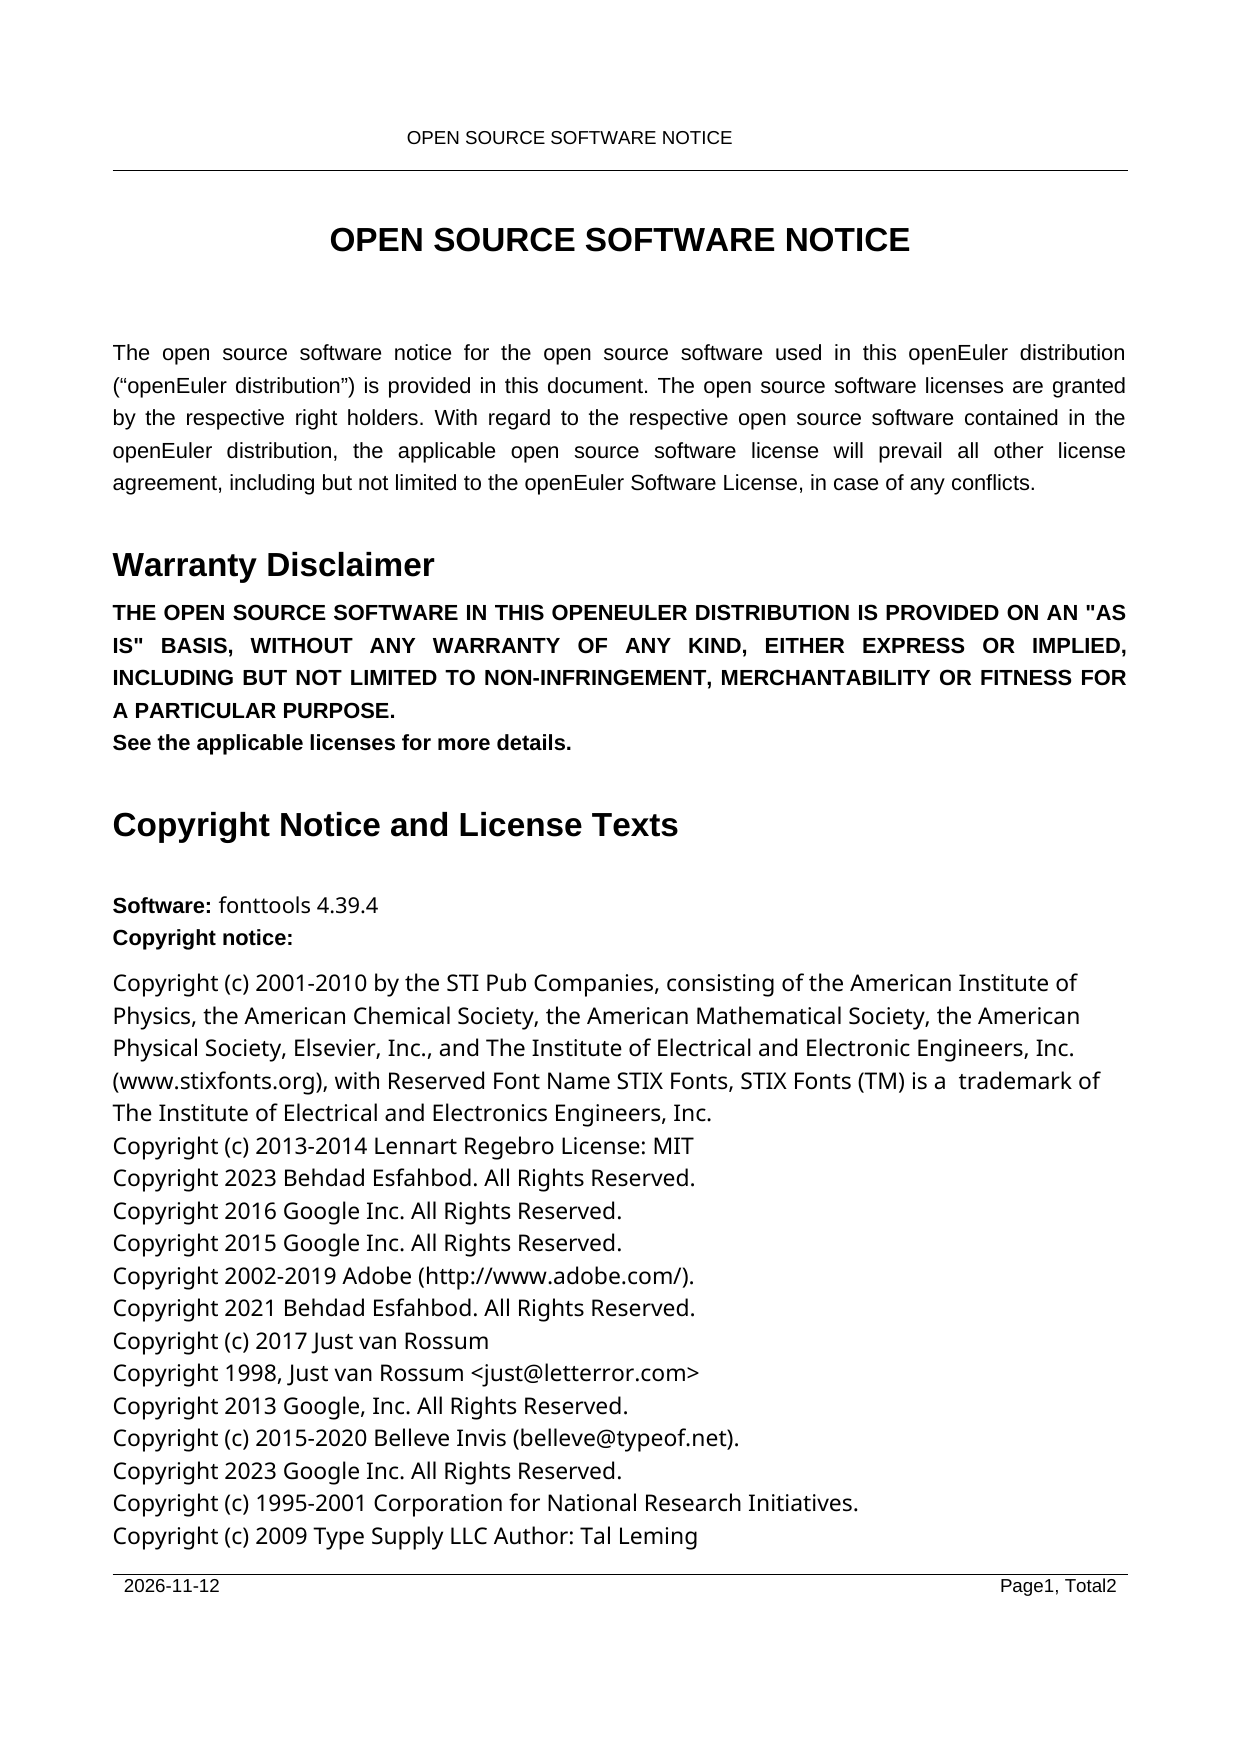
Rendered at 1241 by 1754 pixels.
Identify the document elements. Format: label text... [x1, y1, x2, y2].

text Warranty Disclaimer [112, 531, 1128, 596]
text THE OPEN SOURCE SOFTWARE IN THIS OPENEULER DISTRIBUTION IS PROVIDED ON AN "AS IS" BASIS, WITHOUT ANY WARRANTY OF ANY KIND, EITHER EXPRESS OR IMPLIED, INCLUDING BUT NOT LIMITED TO NON-INFRINGEMENT, MERCHANTABILITY OR FITNESS FOR A PARTICULAR PURPOSE. See the applicable licenses for more details. [112, 596, 1128, 759]
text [112, 966, 1128, 1551]
text The open source software notice for the open source software used in this openEuler distribution (“openEuler distribution”) is provided in this document. The open source software licenses are granted by the respective right holders. With regard to the respective open source software contained in the openEuler distribution, the applicable open source software license will prevail all other license agreement, including but not limited to the openEuler Software License, in case of any conflicts. [112, 336, 1128, 499]
text Copyright notice: [112, 921, 1128, 954]
title Software: fonttools 4.39.4 [112, 889, 1128, 921]
text Copyright Notice and License Texts [112, 791, 1128, 856]
text OPEN SOURCE SOFTWARE NOTICE [112, 206, 1128, 271]
